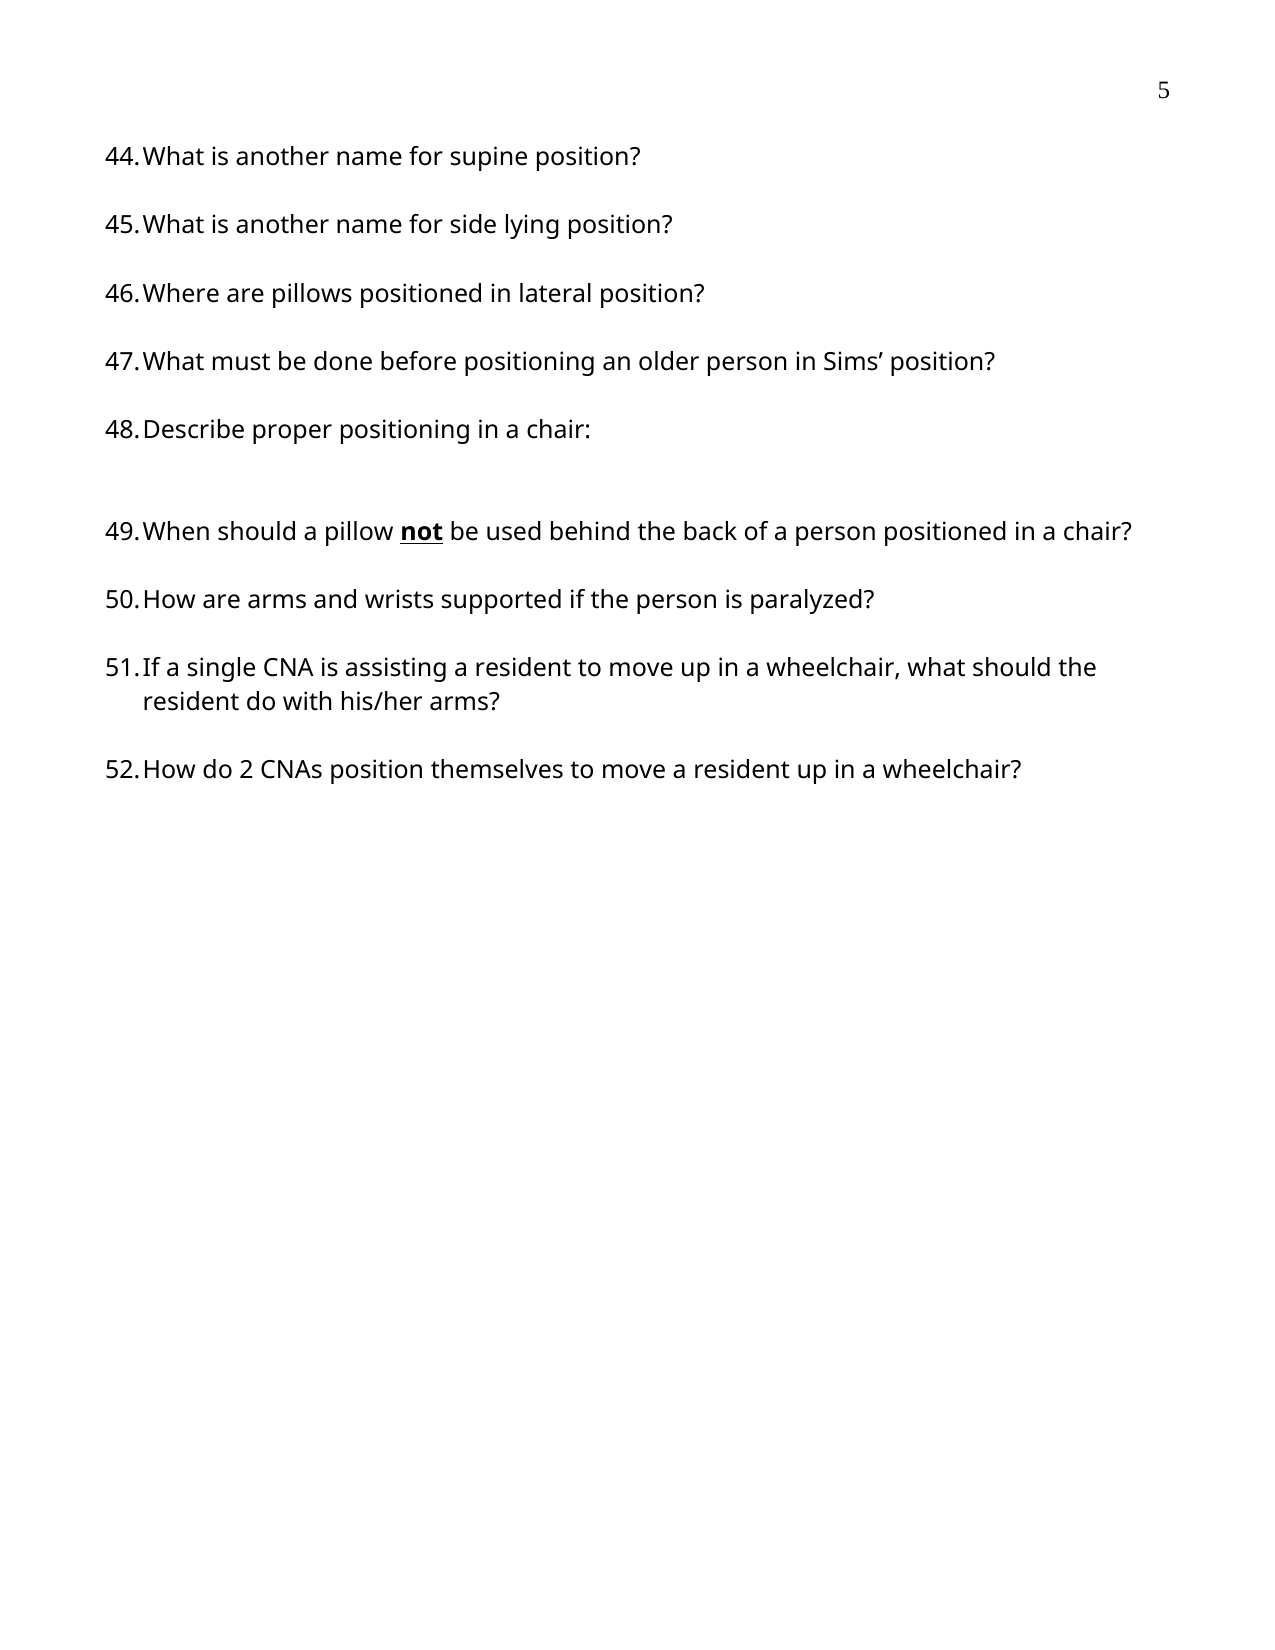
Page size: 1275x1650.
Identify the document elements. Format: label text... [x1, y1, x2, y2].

list If a single CNA is assisting a resident to move up in a wheelchair, what should the resident do with his/her arms? [105, 650, 1170, 718]
list What must be done before positioning an older person in Sims’ position? [105, 343, 1170, 377]
list How are arms and wrists supported if the person is paralyzed? [105, 582, 1170, 616]
list Describe proper positioning in a chair: [105, 412, 1170, 446]
list What is another name for supine position? [105, 139, 1170, 173]
list Where are pillows positioned in lateral position? [105, 275, 1170, 309]
list When should a pillow not be used behind the back of a person positioned in a chair? [105, 514, 1170, 548]
list What is another name for side lying position? [105, 207, 1170, 241]
list How do 2 CNAs position themselves to move a resident up in a wheelchair? [105, 752, 1170, 786]
